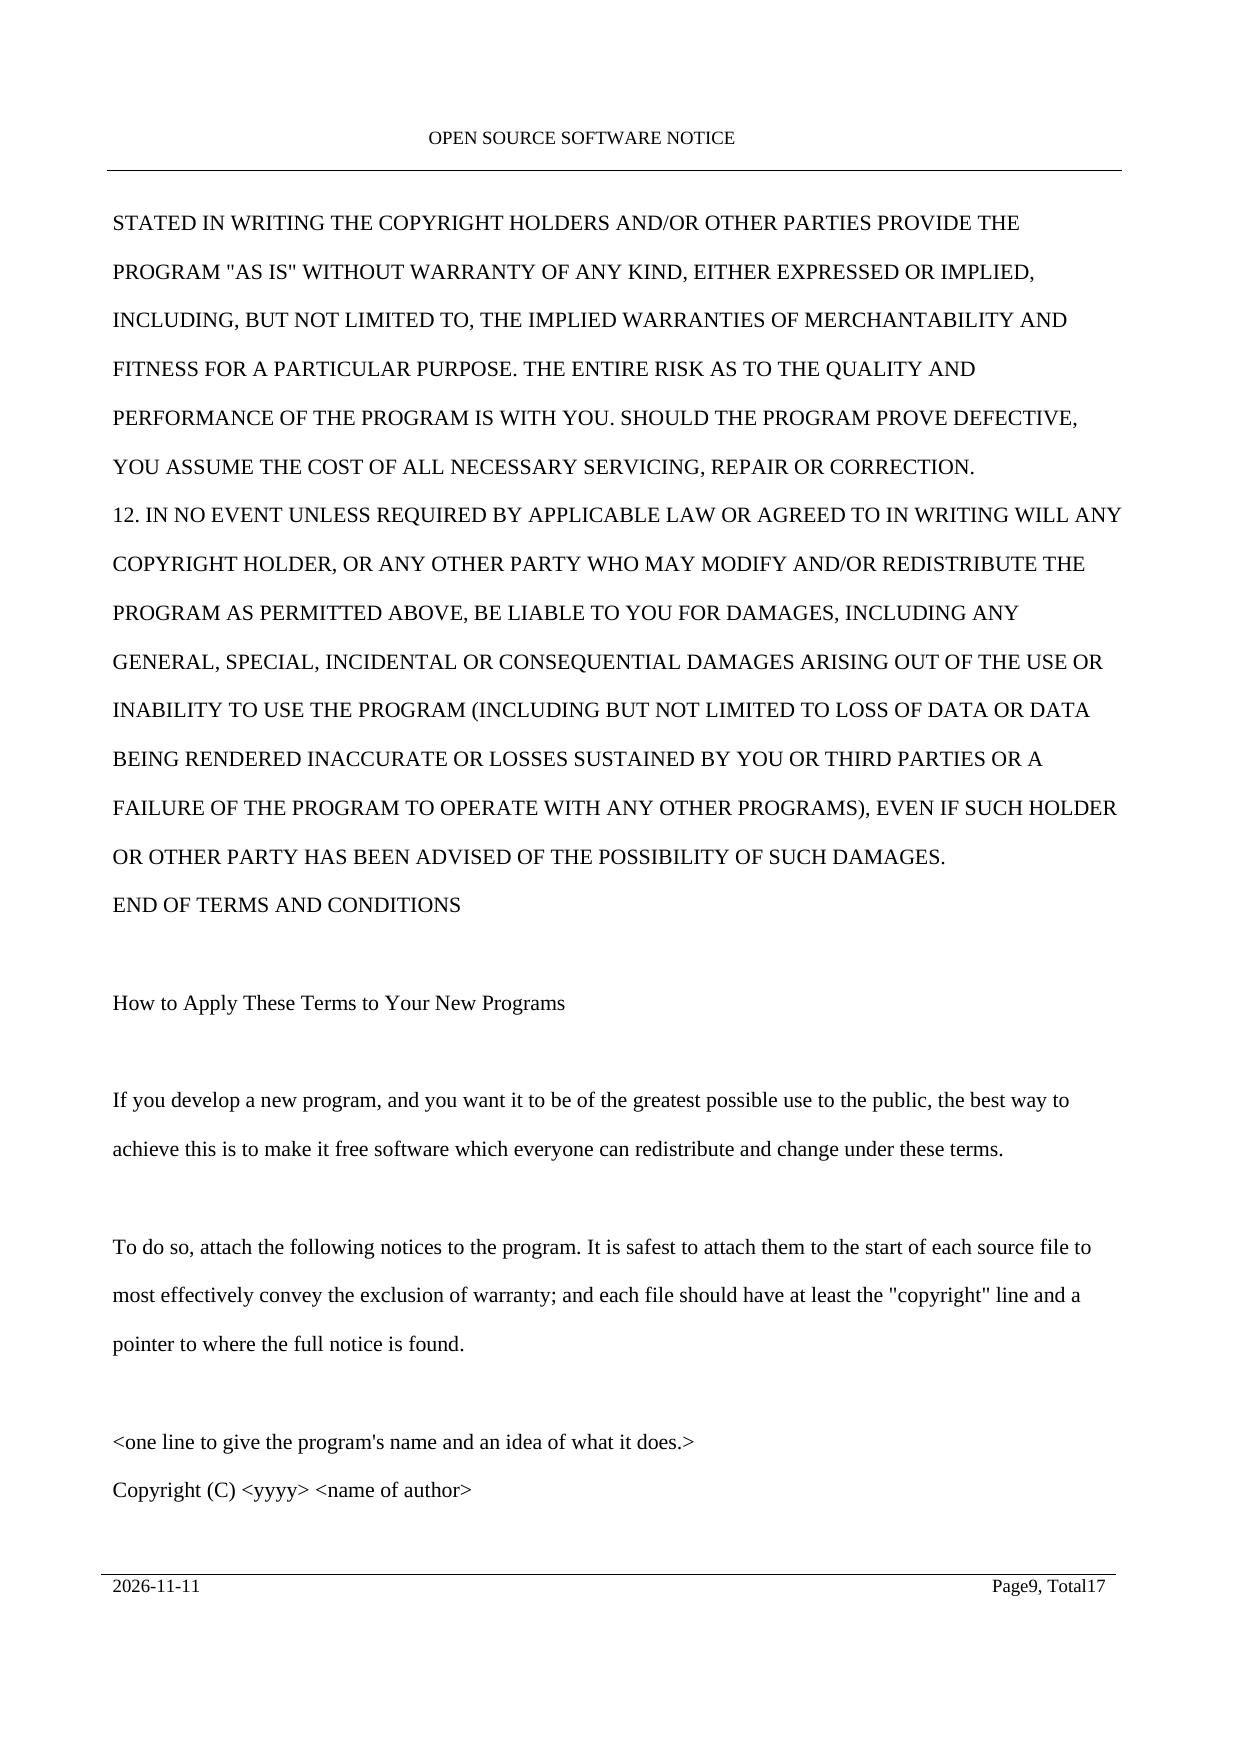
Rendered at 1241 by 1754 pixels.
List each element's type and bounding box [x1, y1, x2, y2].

text [112, 206, 1128, 1506]
